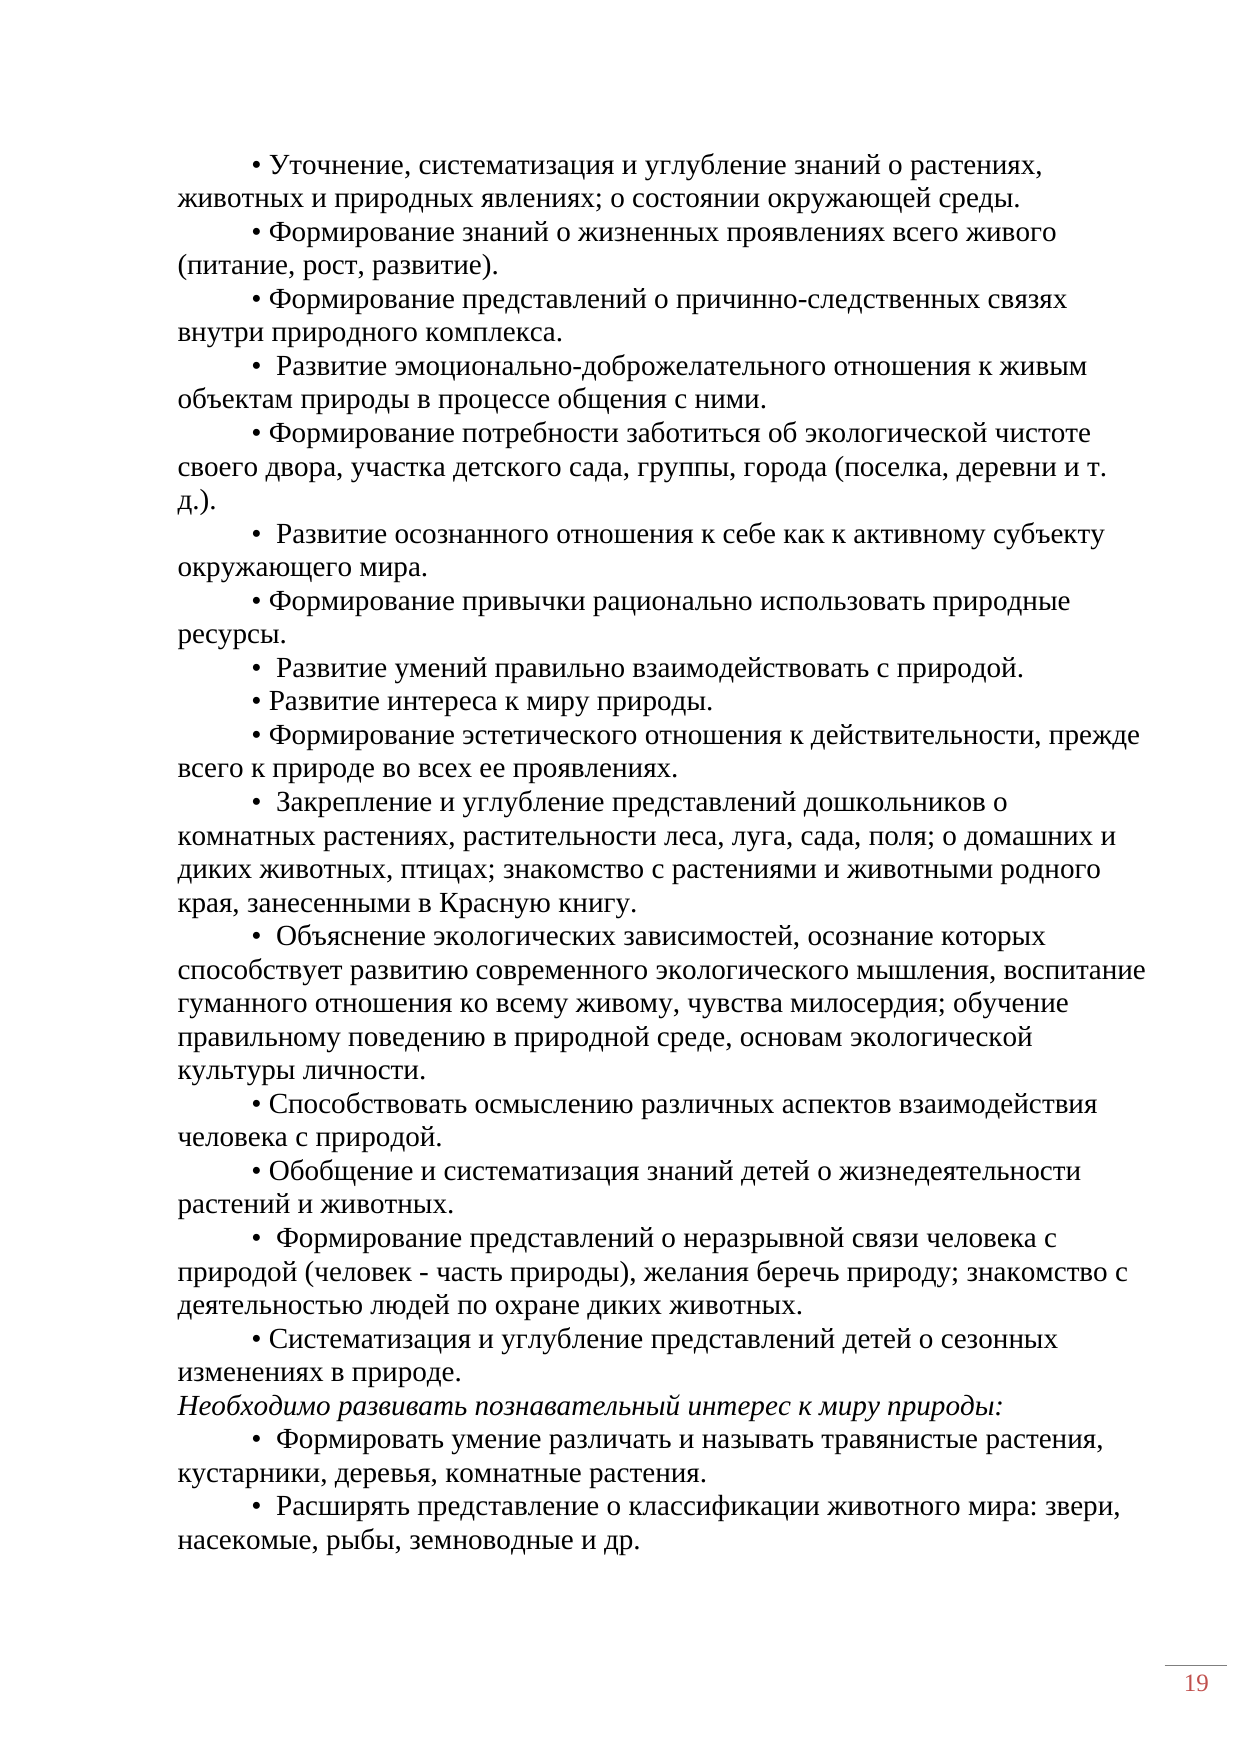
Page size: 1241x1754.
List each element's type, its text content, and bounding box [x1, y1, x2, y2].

text • Развитие умений правильно взаимодействовать с природой. [177, 650, 1152, 683]
text • Формирование эстетического отношения к действительности, прежде всего к природе во всех ее проявлениях. [177, 717, 1152, 784]
text • Обобщение и систематизация знаний детей о жизнедеятельности растений и животных. [177, 1153, 1152, 1220]
text • Развитие осознанного отношения к себе как к активному субъекту окружающего мира. [177, 516, 1152, 583]
text • Способствовать осмыслению различных аспектов взаимодействия человека с природой. [177, 1086, 1152, 1153]
text • Формирование представлений о неразрывной связи человека с природой (человек - часть природы), желания беречь природу; знакомство с деятельностью людей по охране диких животных. [177, 1220, 1152, 1321]
text • Формировать умение различать и называть травянистые растения, кустарники, деревья, комнатные растения. [177, 1421, 1152, 1488]
text • Систематизация и углубление представлений детей о сезонных изменениях в природе. [177, 1321, 1152, 1388]
text • Формирование привычки рационально использовать природные ресурсы. [177, 583, 1152, 650]
text • Формирование представлений о причинно-следственных связях внутри природного комплекса. [177, 281, 1152, 348]
text • Развитие интереса к миру природы. [177, 683, 1152, 717]
text Необходимо развивать познавательный интерес к миру природы: [177, 1388, 1152, 1421]
text • Уточнение, систематизация и углубление знаний о растениях, животных и природных явлениях; о состоянии окружающей среды. [177, 147, 1152, 214]
text • Объяснение экологических зависимостей, осознание которых способствует развитию современного экологического мышления, воспитание гуманного отношения ко всему живому, чувства милосердия; обучение правильному поведению в природной среде, основам экологической культуры личности. [177, 918, 1152, 1086]
text • Формирование знаний о жизненных проявлениях всего живого (питание, рост, развитие). [177, 214, 1152, 281]
text • Формирование потребности заботиться об экологической чистоте своего двора, участка детского сада, группы, города (поселка, деревни и т. д.). [177, 415, 1152, 516]
text • Закрепление и углубление представлений дошкольников о комнатных растениях, растительности леса, луга, сада, поля; о домашних и диких животных, птицах; знакомство с растениями и животными родного края, занесенными в Красную книгу. [177, 784, 1152, 918]
text • Расширять представление о классификации животного мира: звери, насекомые, рыбы, земноводные и др. [177, 1488, 1152, 1556]
text • Развитие эмоционально-доброжелательного отношения к живым объектам природы в процессе общения с ними. [177, 348, 1152, 415]
